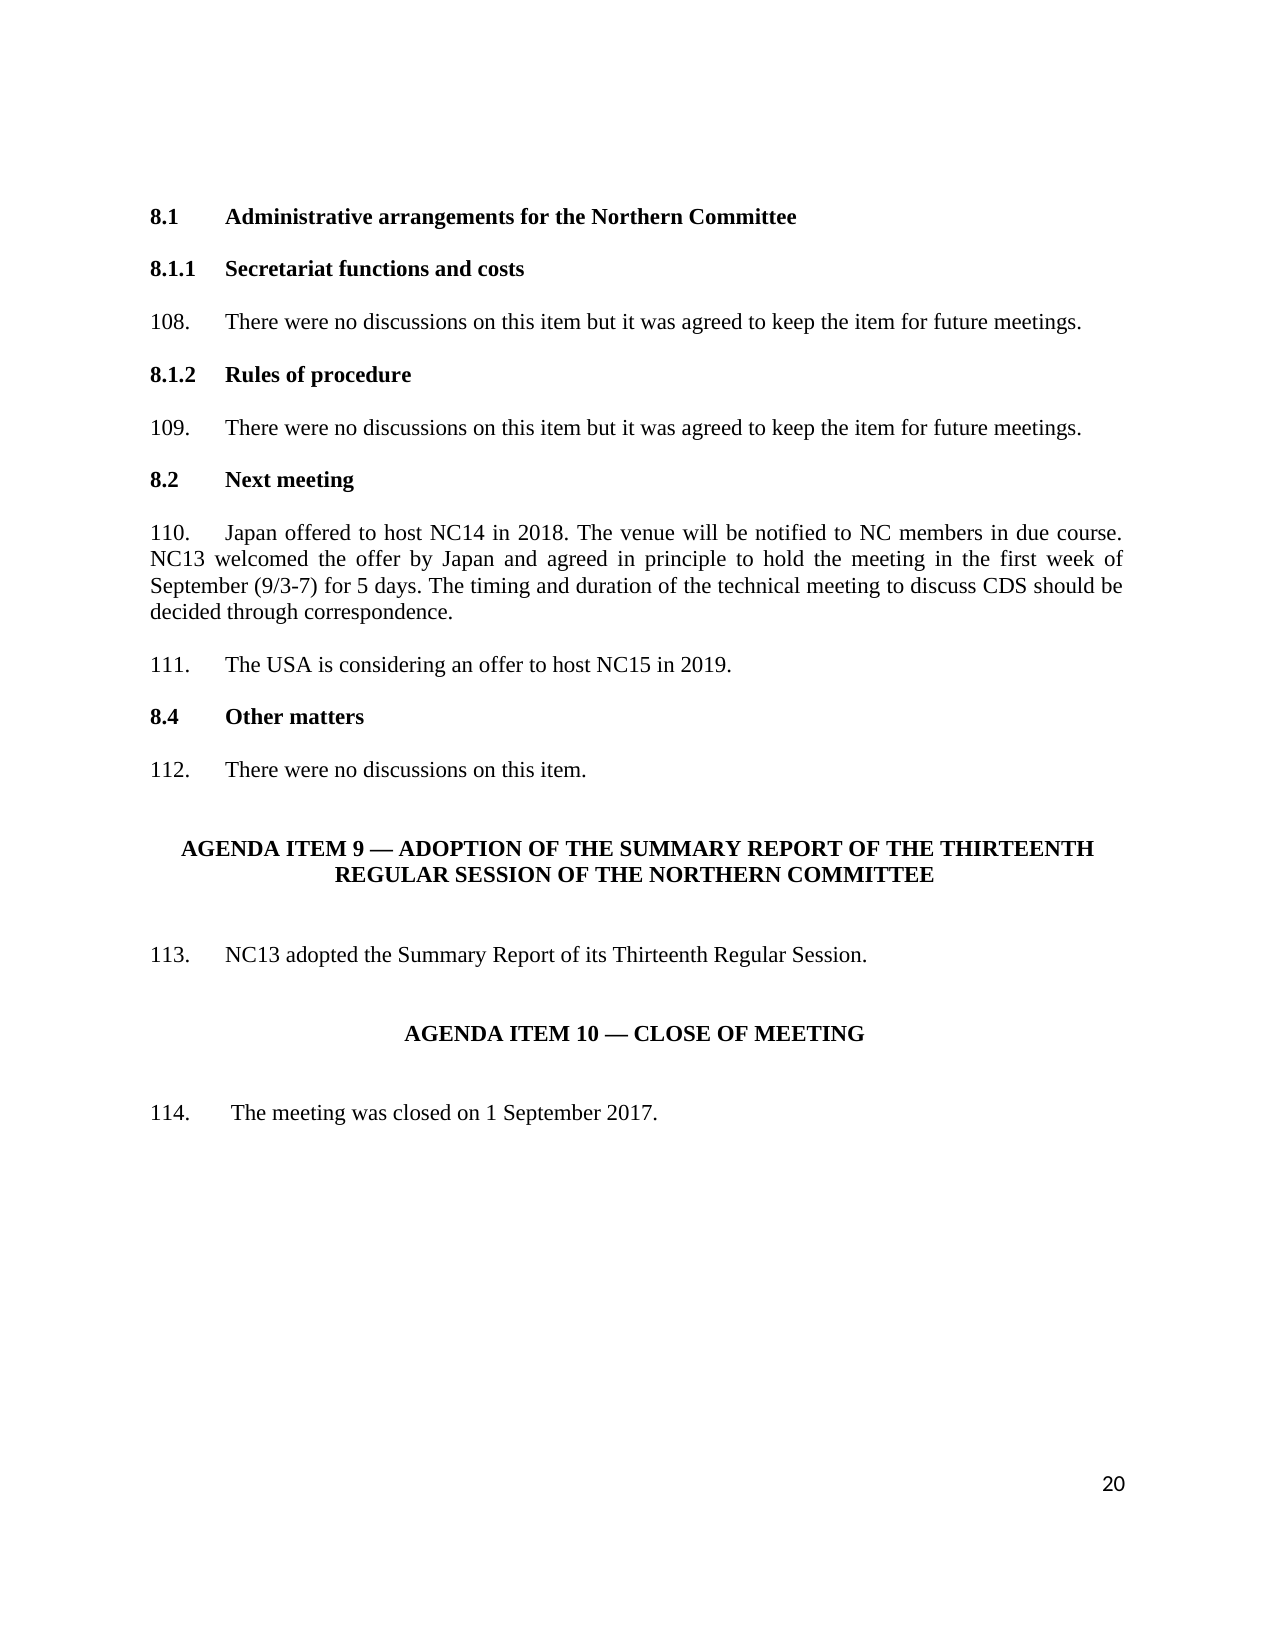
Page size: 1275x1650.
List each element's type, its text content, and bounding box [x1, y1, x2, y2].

text AGENDA ITEM 9 — ADOPTION OF THE SUMMARY REPORT OF THE THIRTEENTH REGULAR SESSION OF THE NORTHERN COMMITTEE [150, 835, 1125, 888]
list Japan offered to host NC14 in 2018. The venue will be notified to NC members in due course. NC13 welcomed the offer by Japan and agreed in principle to hold the meeting in the first week of September (9/3-7) for 5 days. The timing and duration of the technical meeting to discuss CDS should be decided through correspondence. [150, 519, 1125, 624]
list There were no discussions on this item. [150, 756, 1125, 782]
text 8.4 Other matters [150, 703, 1125, 730]
list There were no discussions on this item but it was agreed to keep the item for future meetings. [150, 413, 1125, 440]
text 8.1.1 Secretariat functions and costs [150, 255, 1125, 282]
text 8.2 Next meeting [150, 466, 1125, 493]
subtitle 8.1.2 Rules of procedure [150, 361, 1125, 387]
list NC13 adopted the Summary Report of its Thirteenth Regular Session. [150, 941, 1125, 967]
list The USA is considering an offer to host NC15 in 2019. [150, 651, 1125, 677]
text 8.1 Administrative arrangements for the Northern Committee [150, 203, 1125, 229]
list The meeting was closed on 1 September 2017. [150, 1099, 1125, 1125]
list There were no discussions on this item but it was agreed to keep the item for future meetings. [150, 308, 1125, 334]
text AGENDA ITEM 10 — CLOSE OF MEETING [150, 1020, 1125, 1046]
